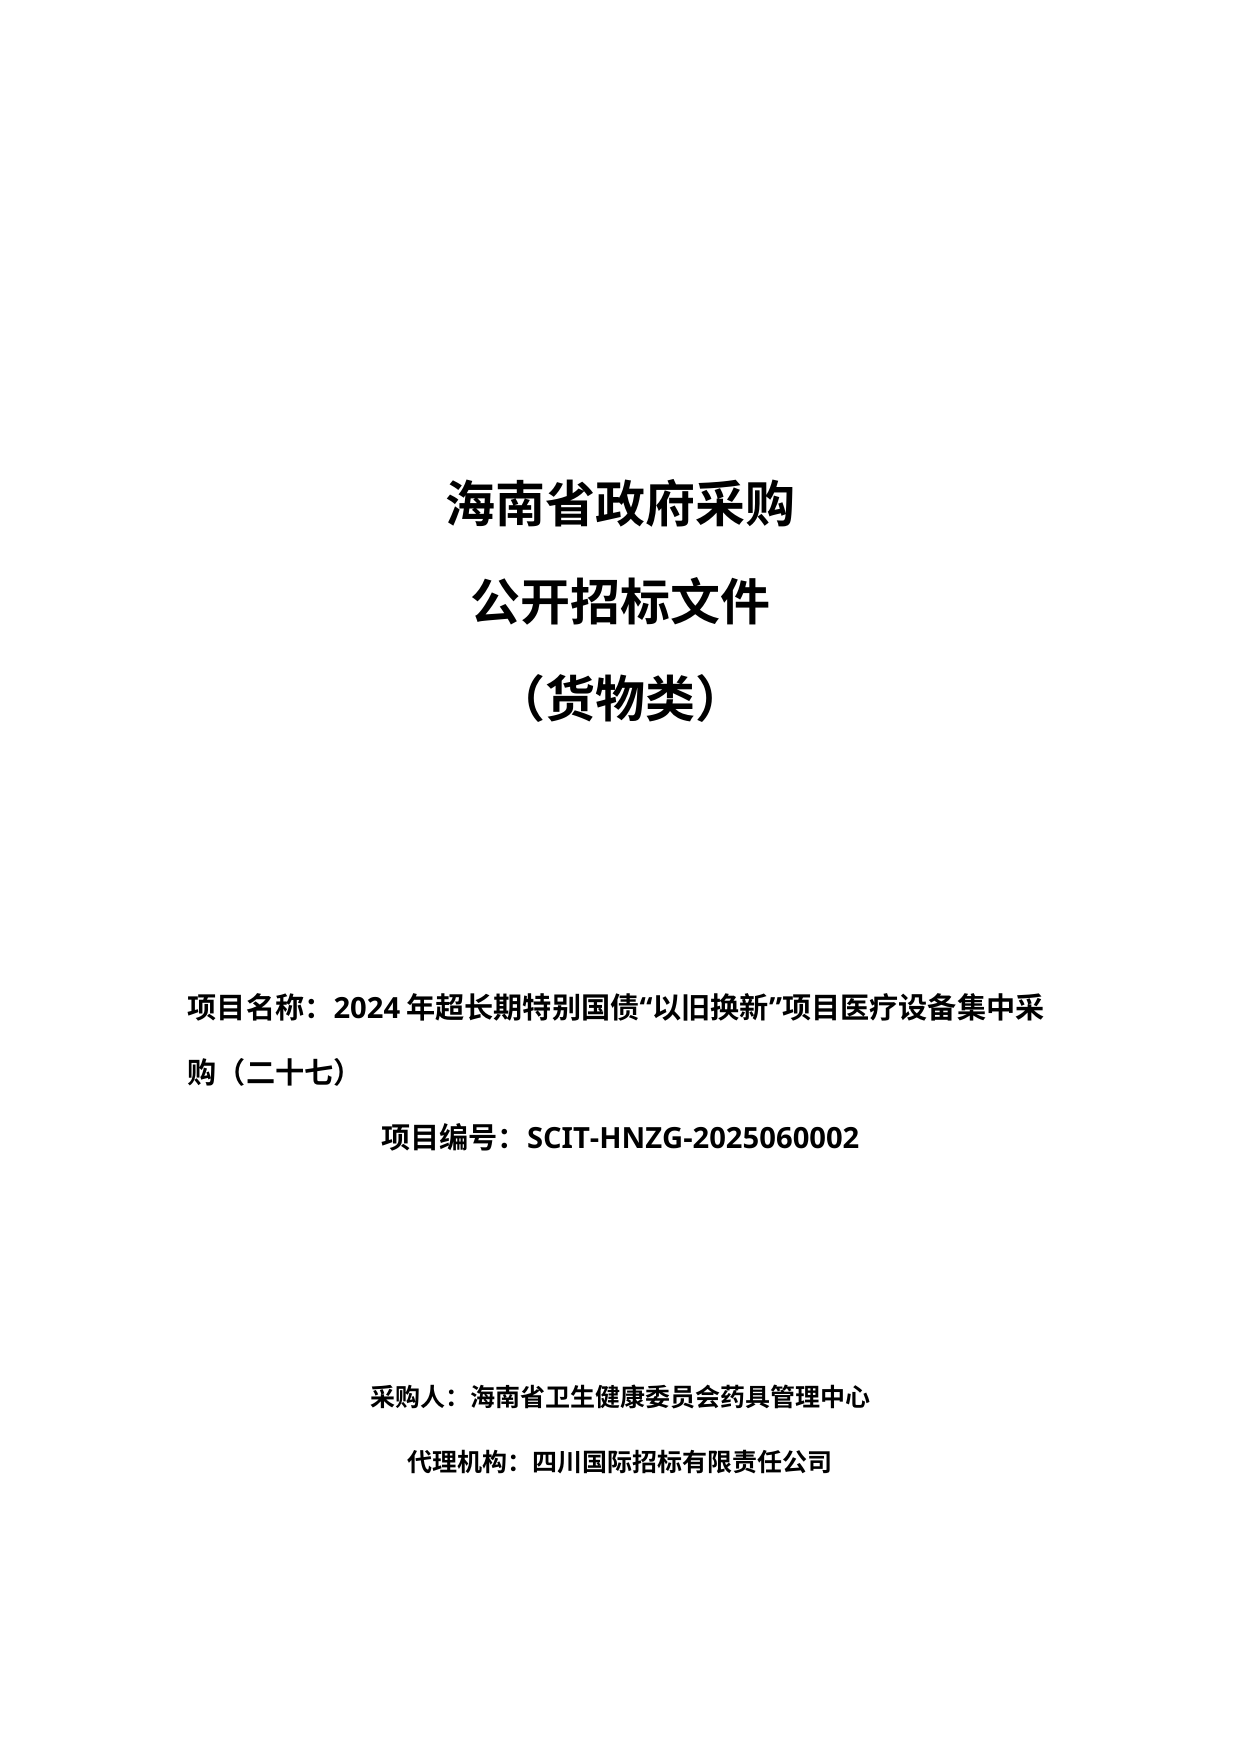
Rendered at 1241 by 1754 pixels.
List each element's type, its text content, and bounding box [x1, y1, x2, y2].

text （货物类） [187, 649, 1053, 747]
text 项目名称：2024年超长期特别国债“以旧换新”项目医疗设备集中采购（二十七） [187, 974, 1053, 1104]
text 项目编号：SCIT-HNZG-2025060002 [187, 1104, 1053, 1169]
text 代理机构：四川国际招标有限责任公司 [187, 1429, 1053, 1494]
text 海南省政府采购 [187, 454, 1053, 552]
text 采购人：海南省卫生健康委员会药具管理中心 [187, 1364, 1053, 1429]
text 公开招标文件 [187, 552, 1053, 649]
